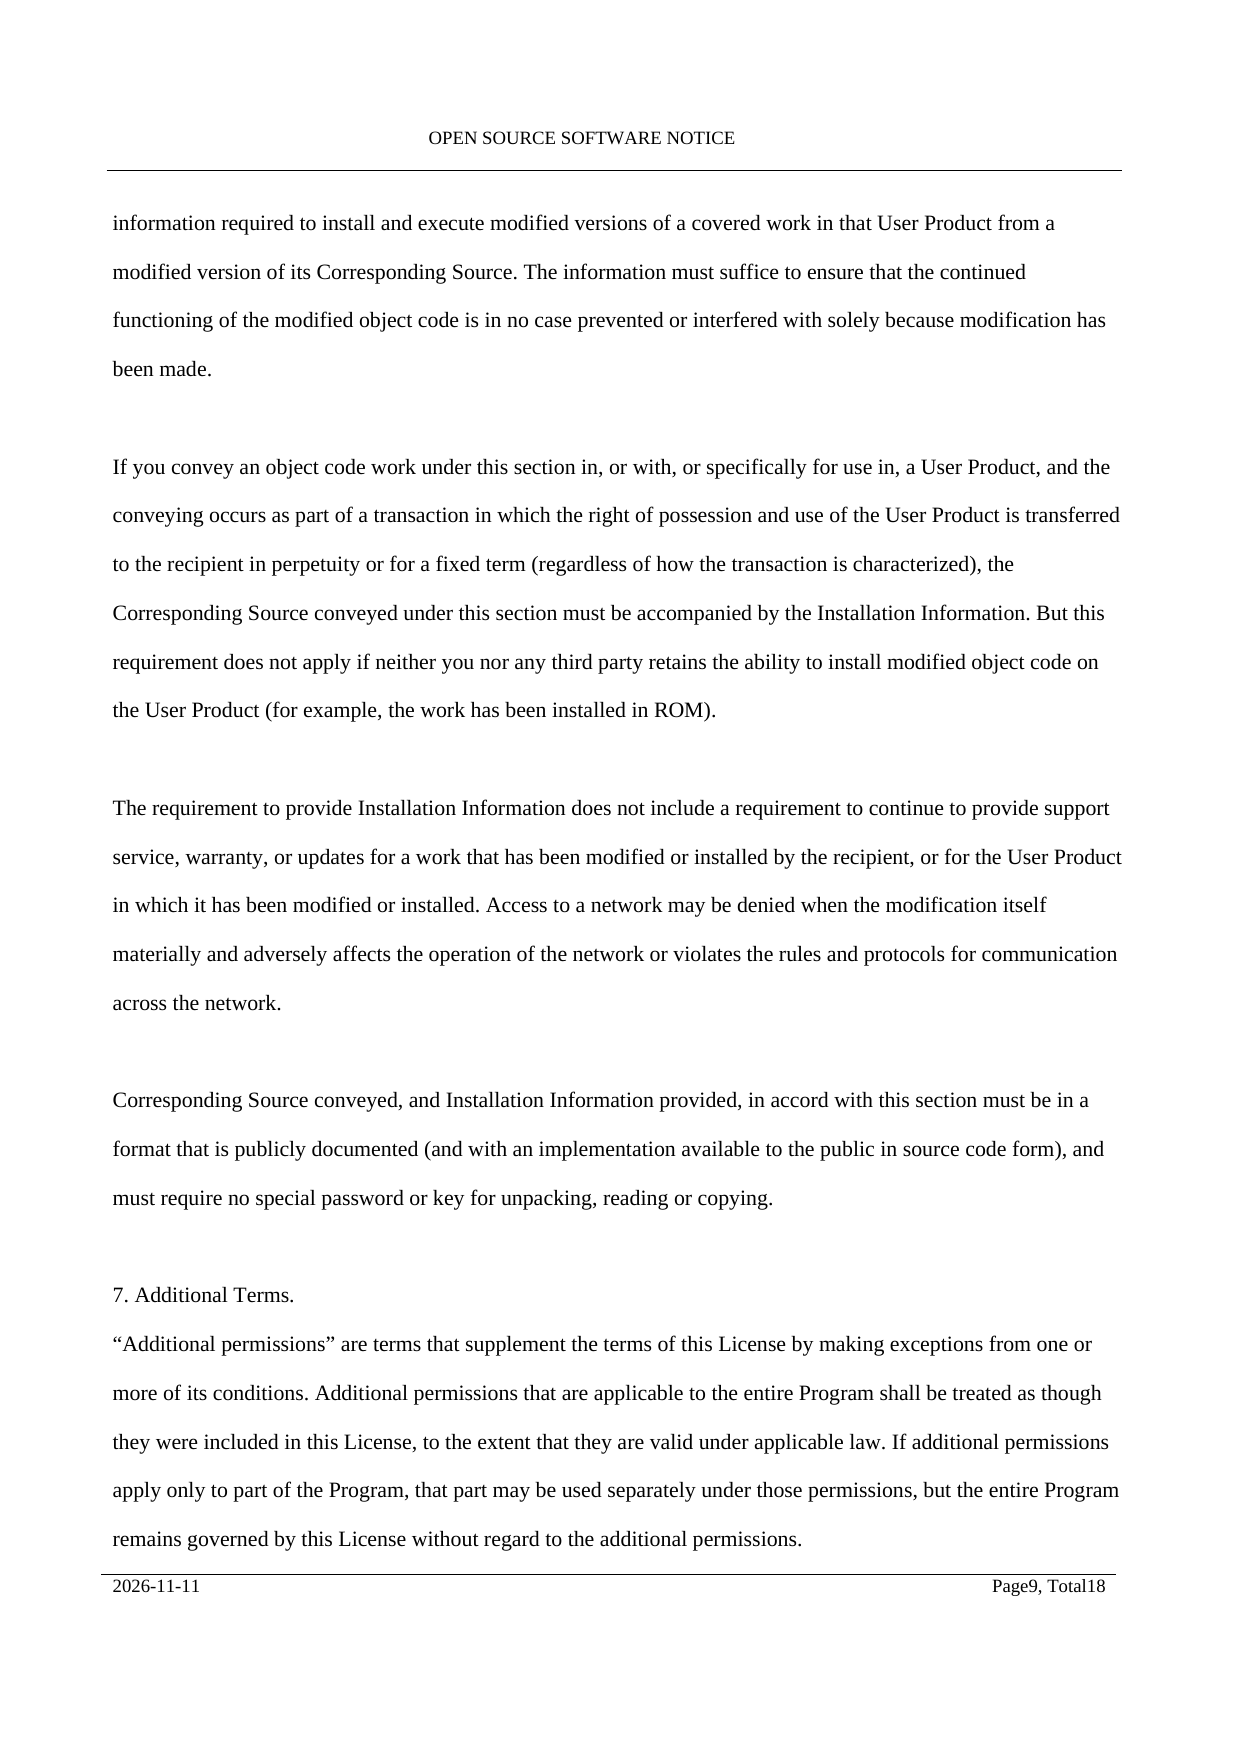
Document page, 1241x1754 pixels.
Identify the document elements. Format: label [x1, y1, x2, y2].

text [112, 206, 1128, 1555]
